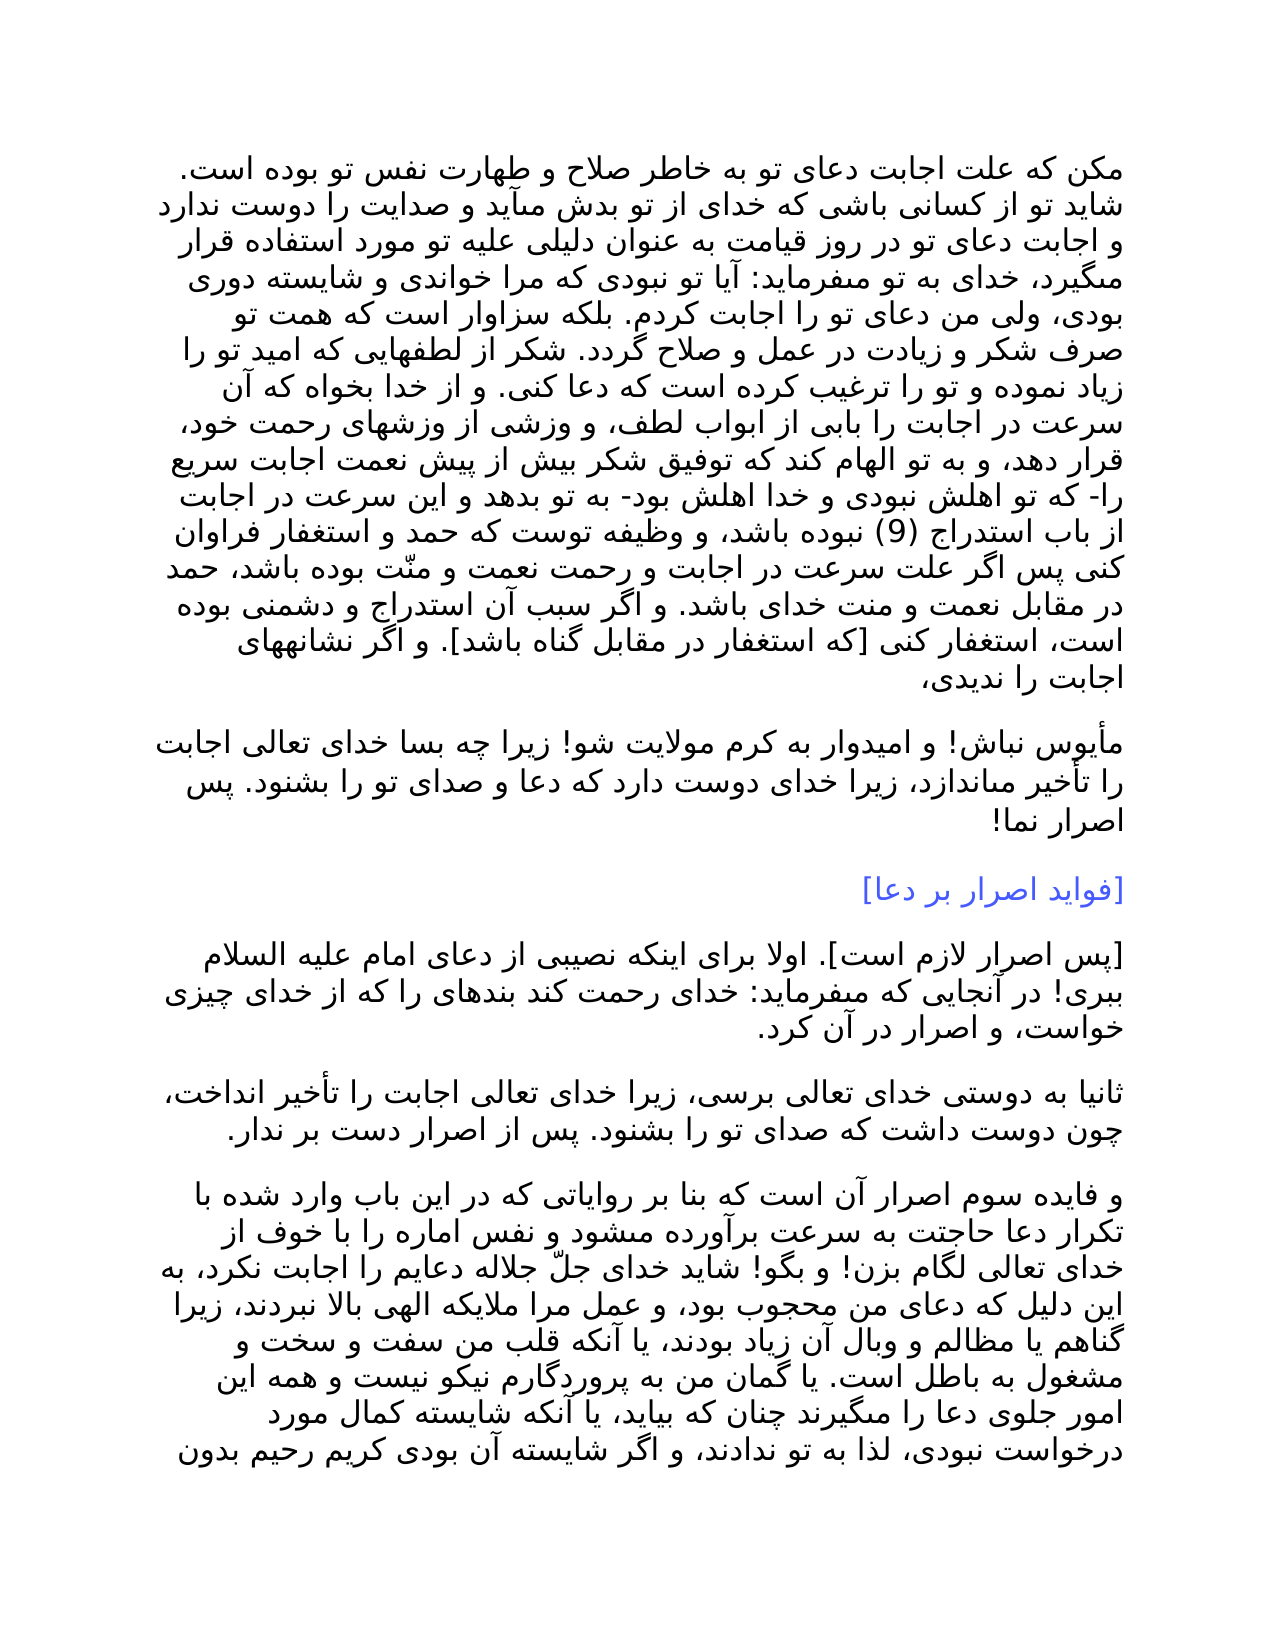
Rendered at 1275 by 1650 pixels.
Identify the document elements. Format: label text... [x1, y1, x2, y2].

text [150, 1177, 1125, 1468]
text [پس اصرار لازم است‏]. اولا براى اينكه نصيبى از دعاى امام عليه السلام ببرى! در آنجايى كه مى‏فرمايد: خداى رحمت كند بنده‏اى را كه از خداى چيزى خواست، و اصرار در آن كرد. [150, 937, 1125, 1046]
text مأيوس نباش! و اميدوار به كرم مولايت شو! زيرا چه بسا خداى تعالى اجابت را تأخير مى‏اندازد، زيرا خداى دوست دارد كه دعا و صداى تو را بشنود. پس اصرار نما! [150, 724, 1125, 839]
text ثانيا به دوستى خداى تعالى برسى، زيرا خداى تعالى اجابت را تأخير انداخت، چون دوست داشت كه صداى تو را بشنود. پس از اصرار دست بر ندار. [150, 1075, 1125, 1148]
text [فوايد اصرار بر دعا] [150, 871, 1125, 907]
text وقتى شما دعا مى‏كنى يا آثار اجابت را مى‏بينى، يا نمى‏بينى. پس اگر نشانه اجابت را ديدى آرام باش! و عجب و خودپسندى به خود راه مده! و گمان مكن كه علت اجابت دعاى تو به خاطر صلاح و طهارت نفس تو بوده است. شايد تو از كسانى باشى كه خداى از تو بدش مى‏آيد و صدايت را دوست ندارد و اجابت دعاى تو در روز قيامت به عنوان دليلى عليه تو مورد استفاده قرار مى‏گيرد، خداى به تو مى‏فرمايد: آيا تو نبودى كه مرا خواندى و شايسته دورى بودى، ولى من دعاى تو را اجابت كردم. بلكه سزاوار است كه همت تو صرف شكر و زيادت در عمل و صلاح گردد. شكر از لطف‏هايى كه اميد تو را زياد نموده و تو را ترغيب كرده است كه دعا كنى. و از خدا بخواه كه آن سرعت در اجابت را بابى از ابواب لطف، و وزشى از وزشهاى رحمت خود، قرار دهد، و به تو الهام كند كه توفيق شكر بيش از پيش نعمت اجابت سريع را- كه تو اهلش نبودى و خدا اهلش بود- به تو بدهد و اين سرعت در اجابت از باب استدراج (9) نبوده باشد، و وظيفه توست كه حمد و استغفار فراوان كنى پس اگر علت سرعت در اجابت و رحمت نعمت و منّت بوده باشد، حمد در مقابل نعمت و منت خداى باشد. و اگر سبب آن استدراج و دشمنى بوده است، استغفار كنى [كه استغفار در مقابل گناه باشد]. و اگر نشانه‏هاى اجابت را نديدى، [150, 150, 1125, 695]
